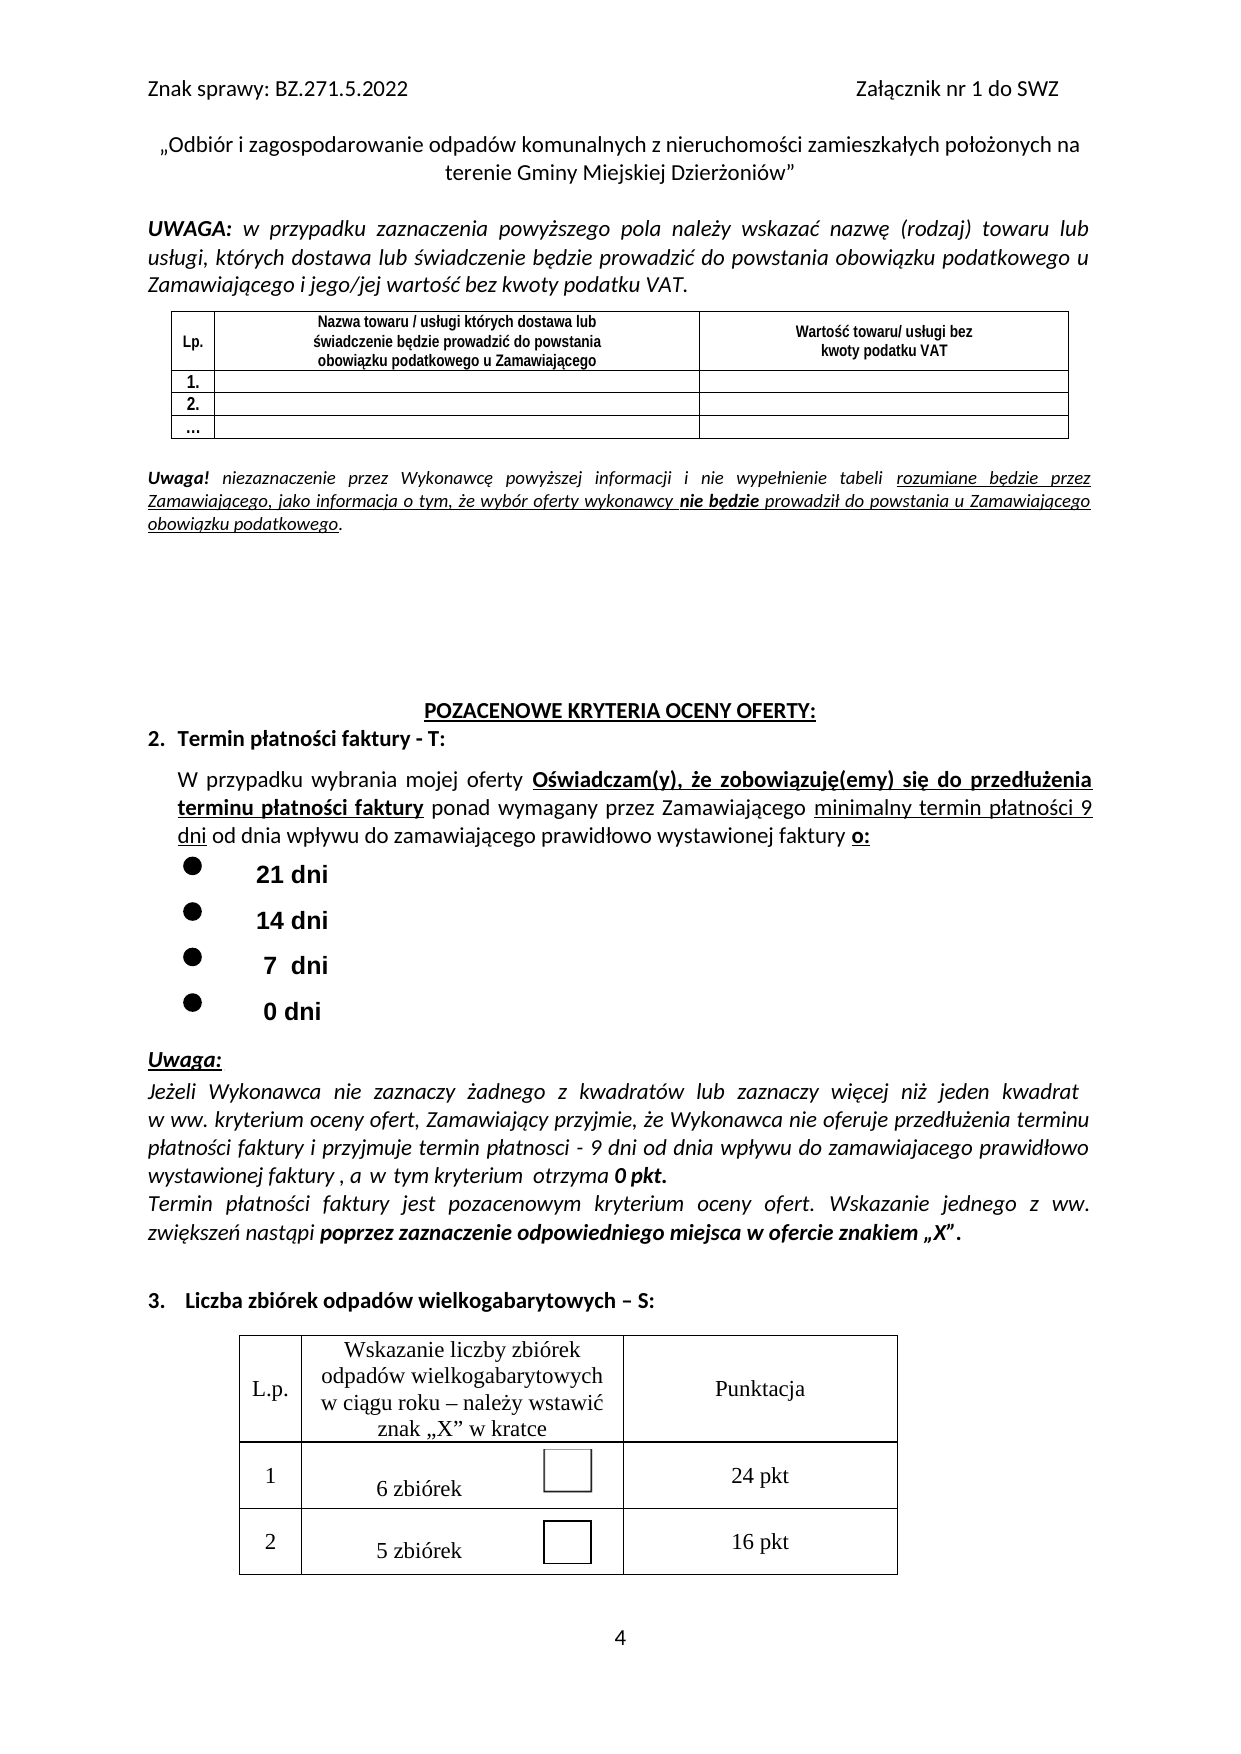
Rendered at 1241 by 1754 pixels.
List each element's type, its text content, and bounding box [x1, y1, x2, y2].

text Termin płatności faktury jest pozacenowym kryterium oceny ofert. Wskazanie jednego z ww. zwiększeń nastąpi poprzez zaznaczenie odpowiedniego miejsca w ofercie znakiem „X”. [148, 1189, 1093, 1246]
picture [542, 1449, 594, 1496]
text POZACENOWE KRYTERIA OCENY OFERTY: [148, 696, 1093, 724]
text UWAGA: w przypadku zaznaczenia powyższego pola należy wskazać nazwę (rodzaj) towaru lub usługi, których dostawa lub świadczenie będzie prowadzić do powstania obowiązku podatkowego u Zamawiającego i jego/jej wartość bez kwoty podatku VAT. [148, 214, 1093, 299]
table_cell [700, 393, 1068, 415]
list Liczba zbiórek odpadów wielkogabarytowych – S: [148, 1286, 1093, 1314]
table_cell 6 zbiórek [302, 1443, 623, 1508]
table_cell 2 [240, 1509, 301, 1574]
table_cell [700, 416, 1068, 437]
list 14 dni [184, 894, 1093, 940]
table_cell 24 pkt [624, 1443, 897, 1508]
table_cell 1. [172, 371, 214, 392]
text W przypadku wybrania mojej oferty Oświadczam(y), że zobowiązuję(emy) się do przedłużenia terminu płatności faktury ponad wymagany przez Zamawiającego minimalny termin płatności 9 dni od dnia wpływu do zamawiającego prawidłowo wystawionej faktury o: [177, 765, 1093, 849]
table_header Nazwa towaru / usługi których dostawa lub świadczenie będzie prowadzić do powstania obowiązku podatkowego u Zamawiającego [215, 312, 699, 370]
list 7 dni [184, 940, 1093, 985]
table_cell 1 [240, 1443, 301, 1508]
table_cell [215, 416, 699, 437]
text Uwaga: [148, 1045, 1093, 1073]
table_header L.p. [240, 1336, 301, 1441]
table_cell … [172, 416, 214, 437]
table_header Punktacja [624, 1336, 897, 1441]
table_cell [215, 393, 699, 415]
table_header Wartość towaru/ usługi bez kwoty podatku VAT [700, 312, 1068, 370]
table_cell [215, 371, 699, 392]
text Jeżeli Wykonawca nie zaznaczy żadnego z kwadratów lub zaznaczy więcej niż jeden kwadrat w ww. kryterium oceny ofert, Zamawiający przyjmie, że Wykonawca nie oferuje przedłużenia terminu płatności faktury i przyjmuje termin płatnosci - 9 dni od dnia wpływu do zamawiajacego prawidłowo wystawionej faktury , a w tym kryterium otrzyma 0 pkt. [148, 1077, 1093, 1189]
table_cell [700, 371, 1068, 392]
list 21 dni [184, 849, 1093, 894]
table_cell 5 zbiórek [302, 1509, 623, 1574]
list Termin płatności faktury - T: [148, 724, 1093, 752]
table_cell 2. [172, 393, 214, 415]
list 0 dni [184, 985, 1093, 1031]
table_header Lp. [172, 312, 214, 370]
table_cell 16 pkt [624, 1509, 897, 1574]
table_header Wskazanie liczby zbiórek odpadów wielkogabarytowych w ciągu roku – należy wstawić znak „X” w kratce [302, 1336, 623, 1441]
text Uwaga! niezaznaczenie przez Wykonawcę powyższej informacji i nie wypełnienie tabeli rozumiane będzie przez Zamawiającego, jako informacja o tym, że wybór oferty wykonawcy nie będzie prowadził do powstania u Zamawiającego obowiązku podatkowego. [148, 467, 1093, 535]
